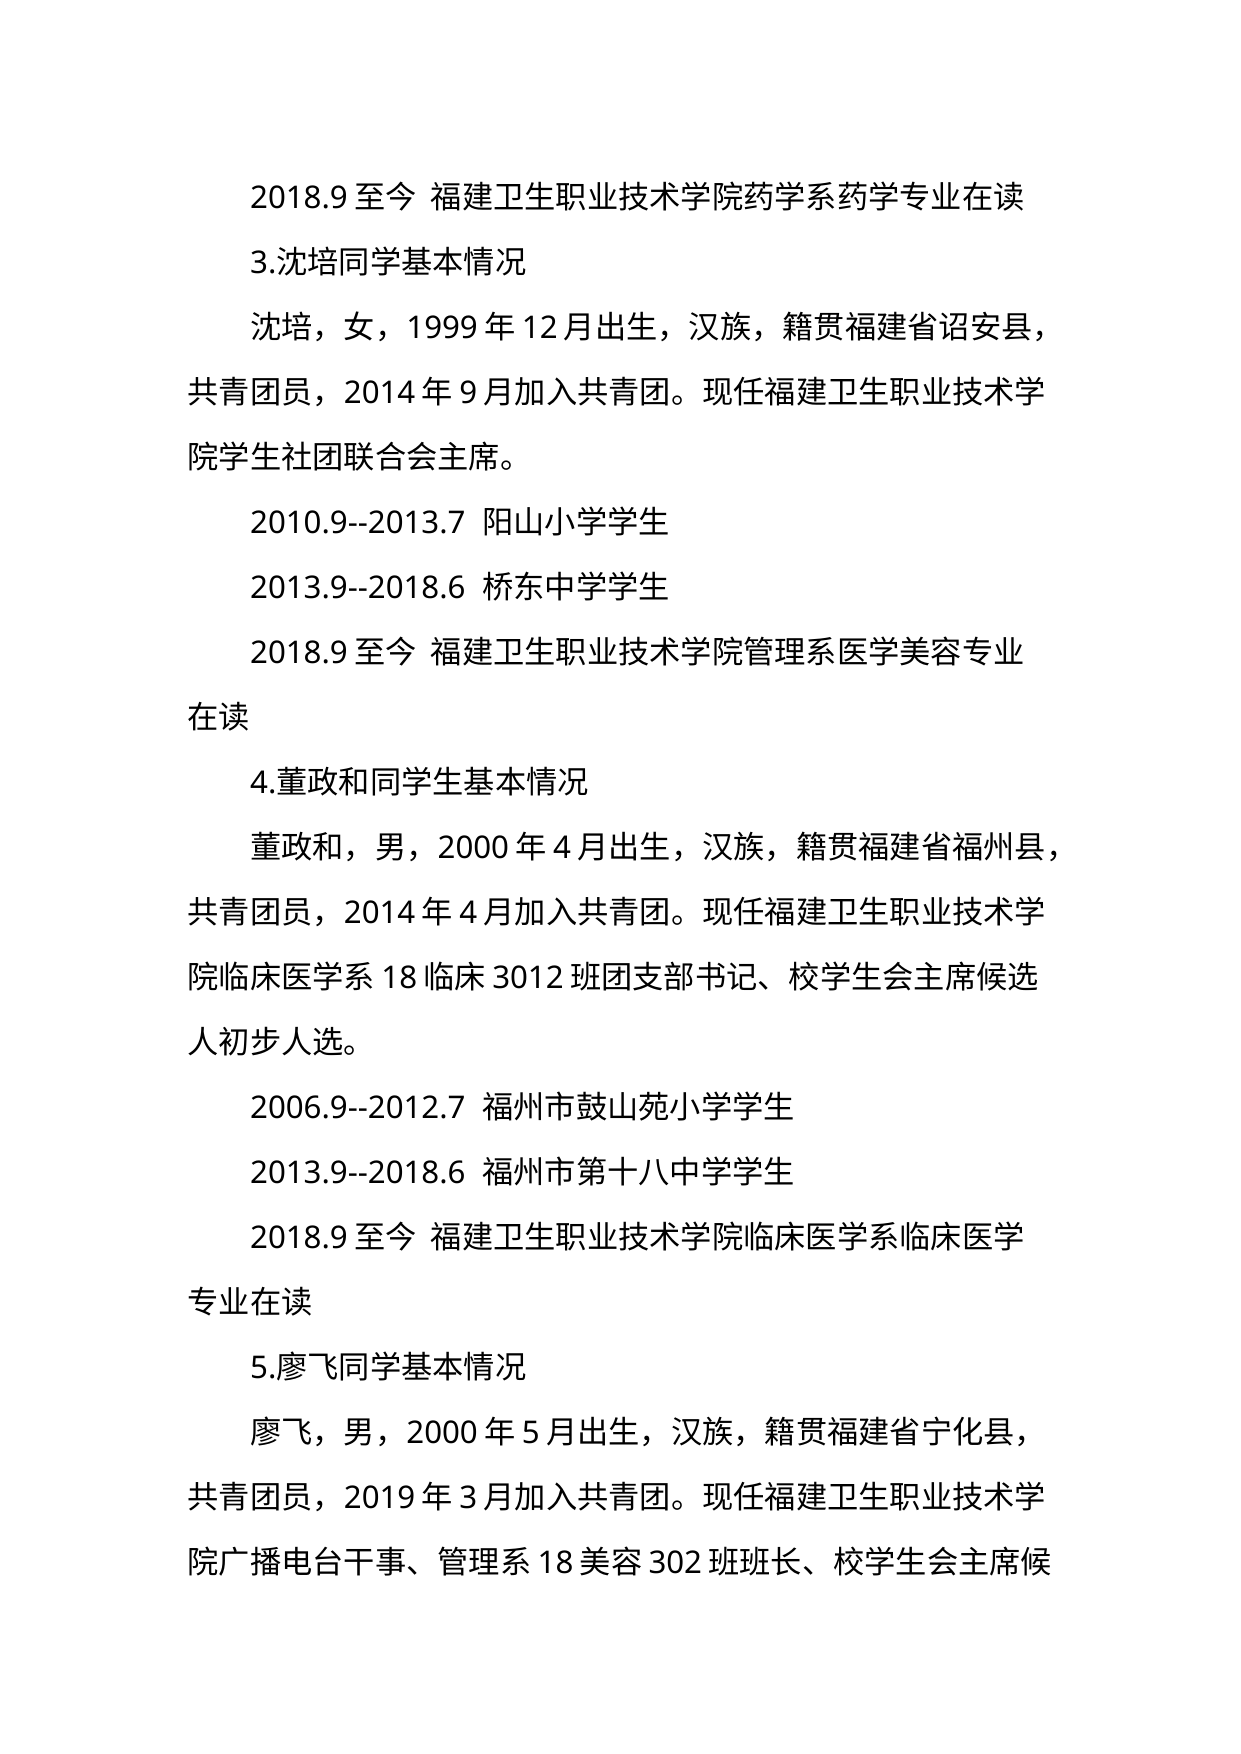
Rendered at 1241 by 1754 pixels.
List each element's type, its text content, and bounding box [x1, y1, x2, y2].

text 2013.9--2018.6 福州市第十八中学学生 [187, 1137, 1053, 1202]
text 2018.9至今 福建卫生职业技术学院药学系药学专业在读 [187, 162, 1053, 227]
text 董政和，男，2000年4月出生，汉族，籍贯福建省福州县，共青团员，2014年4月加入共青团。现任福建卫生职业技术学院临床医学系18临床3012班团支部书记、校学生会主席候选人初步人选。 [187, 812, 1053, 1072]
text 沈培，女，1999年12月出生，汉族，籍贯福建省诏安县，共青团员，2014年9月加入共青团。现任福建卫生职业技术学院学生社团联合会主席。 [187, 292, 1053, 487]
text 2006.9--2012.7 福州市鼓山苑小学学生 [187, 1072, 1053, 1137]
text 4.董政和同学生基本情况 [187, 747, 1053, 812]
text 2013.9--2018.6 桥东中学学生 [187, 552, 1053, 617]
text 2018.9至今 福建卫生职业技术学院临床医学系临床医学专业在读 [187, 1202, 1053, 1332]
text 3.沈培同学基本情况 [187, 227, 1053, 292]
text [187, 1397, 1053, 1592]
text 2010.9--2013.7 阳山小学学生 [187, 487, 1053, 552]
text 2018.9至今 福建卫生职业技术学院管理系医学美容专业在读 [187, 617, 1053, 747]
text 5.廖飞同学基本情况 [187, 1332, 1053, 1397]
